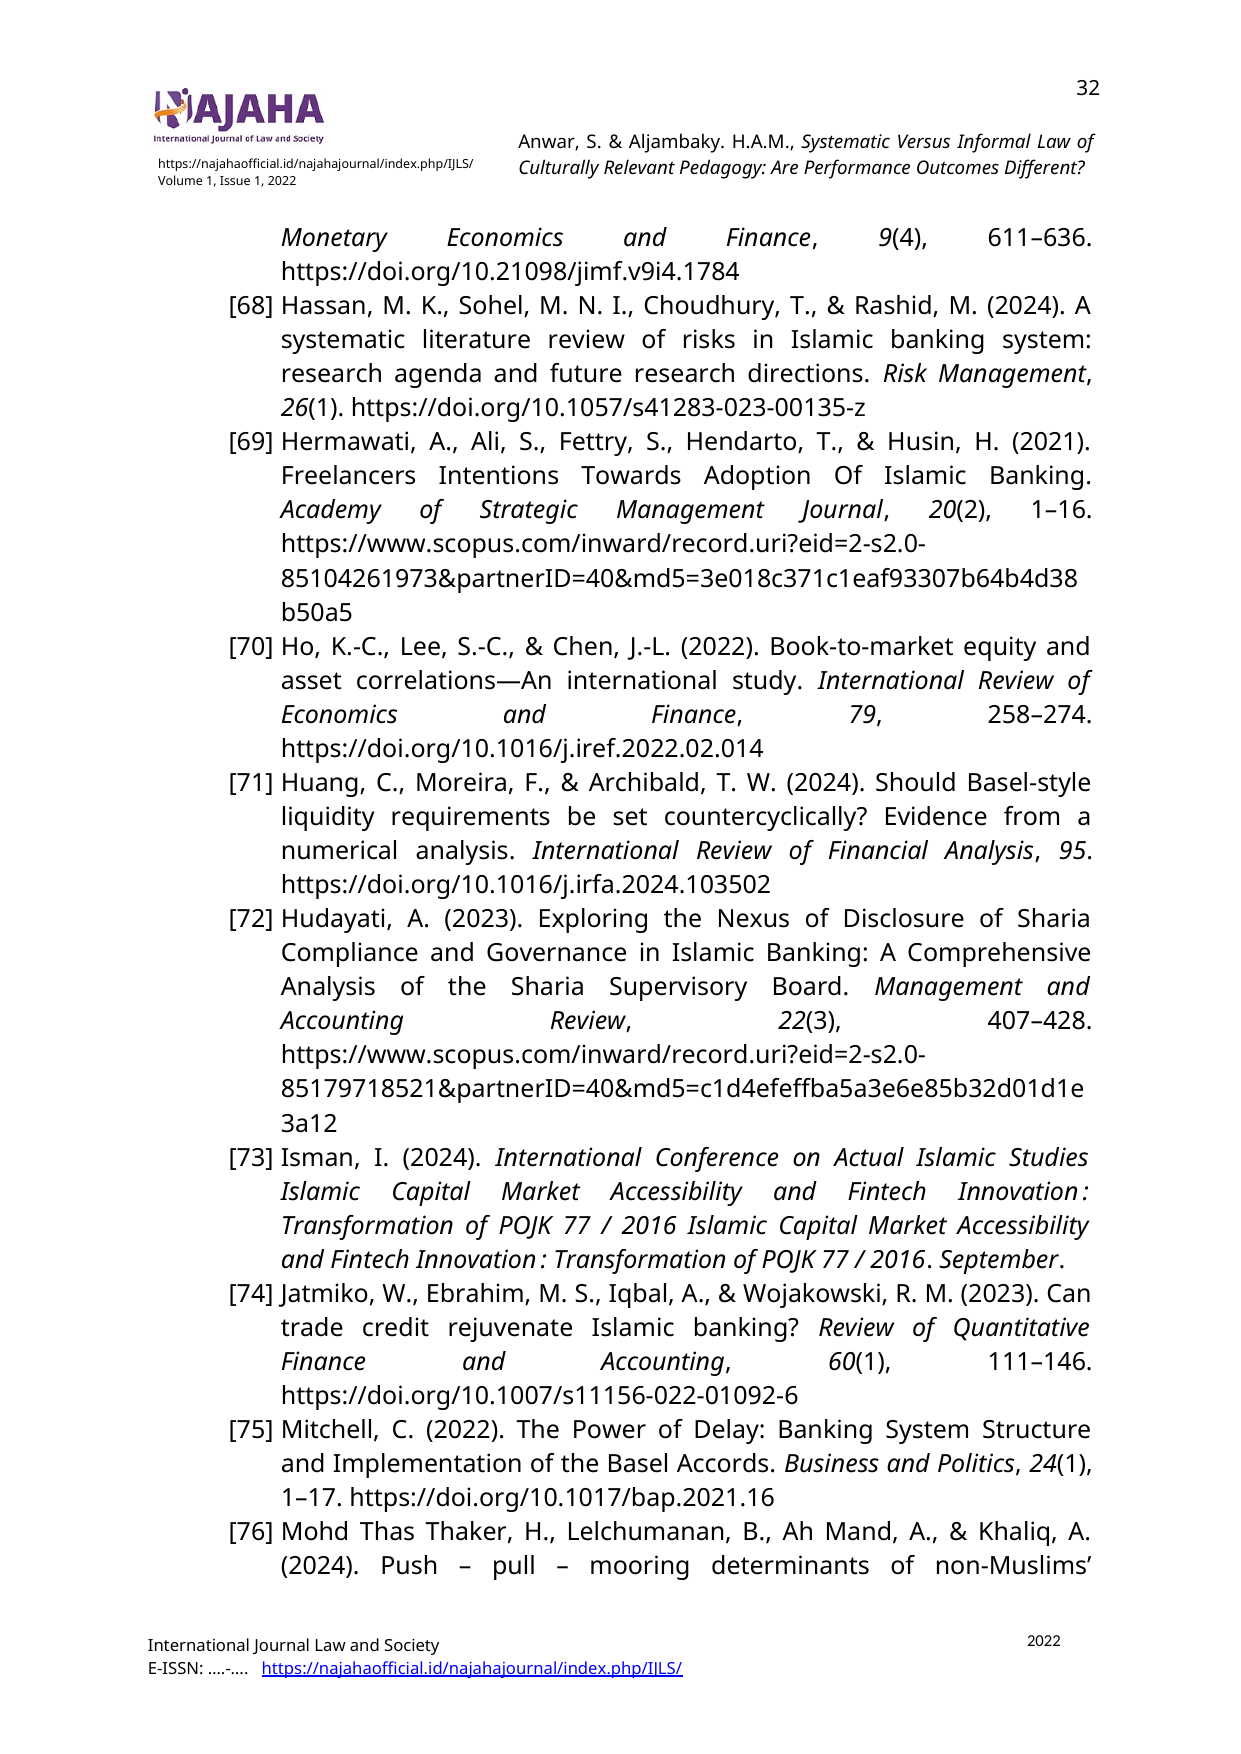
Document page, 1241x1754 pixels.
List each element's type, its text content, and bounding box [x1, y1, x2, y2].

picture [147, 75, 328, 158]
list Jatmiko, W., Ebrahim, M. S., Iqbal, A., & Wojakowski, R. M. (2023). Can trade credit rejuvenate Islamic banking? Review of Quantitative Finance and Accounting, 60(1), 111–146. https://doi.org/10.1007/s11156-022-01092-6 [228, 1276, 1092, 1412]
list Mitchell, C. (2022). The Power of Delay: Banking System Structure and Implementation of the Basel Accords. Business and Politics, 24(1), 1–17. https://doi.org/10.1017/bap.2021.16 [228, 1412, 1092, 1514]
list Hermawati, A., Ali, S., Fettry, S., Hendarto, T., & Husin, H. (2021). Freelancers Intentions Towards Adoption Of Islamic Banking. Academy of Strategic Management Journal, 20(2), 1–16. https://www.scopus.com/inward/record.uri?eid=2-s2.0-85104261973&partnerID=40&md5=3e018c371c1eaf93307b64b4d38b50a5 [228, 424, 1092, 628]
list Ho, K.-C., Lee, S.-C., & Chen, J.-L. (2022). Book-to-market equity and asset correlations—An international study. International Review of Economics and Finance, 79, 258–274. https://doi.org/10.1016/j.iref.2022.02.014 [228, 628, 1092, 764]
list Hassan, M. K., Sohel, M. N. I., Choudhury, T., & Rashid, M. (2024). A systematic literature review of risks in Islamic banking system: research agenda and future research directions. Risk Management, 26(1). https://doi.org/10.1057/s41283-023-00135-z [228, 288, 1092, 424]
list Huang, C., Moreira, F., & Archibald, T. W. (2024). Should Basel-style liquidity requirements be set countercyclically? Evidence from a numerical analysis. International Review of Financial Analysis, 95. https://doi.org/10.1016/j.irfa.2024.103502 [228, 764, 1092, 901]
list Hudayati, A. (2023). Exploring the Nexus of Disclosure of Sharia Compliance and Governance in Islamic Banking: A Comprehensive Analysis of the Sharia Supervisory Board. Management and Accounting Review, 22(3), 407–428. https://www.scopus.com/inward/record.uri?eid=2-s2.0-85179718521&partnerID=40&md5=c1d4efeffba5a3e6e85b32d01d1e3a12 [228, 901, 1092, 1139]
list Isman, I. (2024). International Conference on Actual Islamic Studies Islamic Capital Market Accessibility and Fintech Innovation : Transformation of POJK 77 / 2016 Islamic Capital Market Accessibility and Fintech Innovation : Transformation of POJK 77 / 2016. September. [228, 1139, 1092, 1276]
